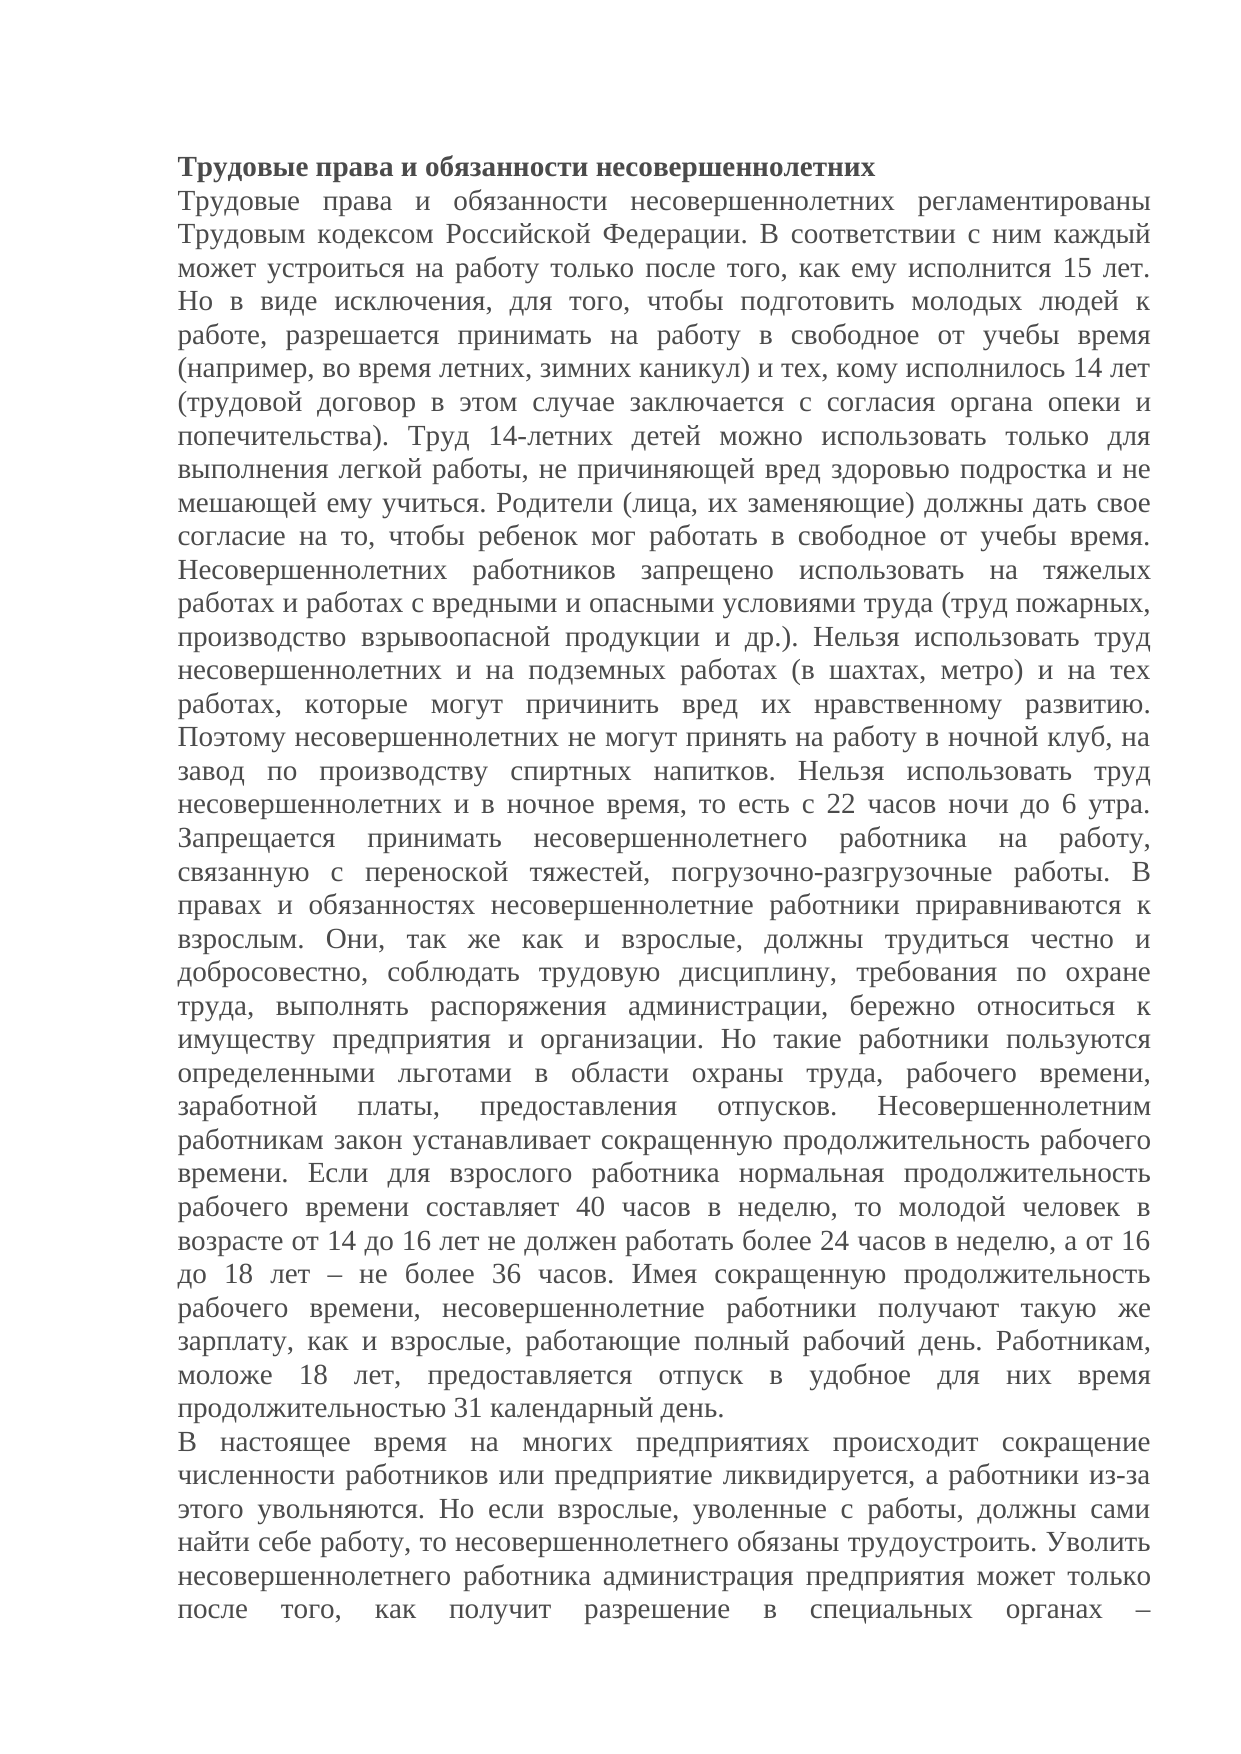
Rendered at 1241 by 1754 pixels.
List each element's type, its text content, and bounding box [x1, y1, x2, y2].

subtitle Трудовые права и обязанности несовершеннолетних [177, 149, 1152, 183]
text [177, 1424, 1152, 1625]
text Трудовые права и обязанности несовершеннолетних регламентированы Трудовым кодексом Российской Федерации. В соответствии с ним каждый может устроиться на работу только после того, как ему исполнится 15 лет. Но в виде исключения, для того, чтобы подготовить молодых людей к работе, разрешается принимать на работу в свободное от учебы время (например, во время летних, зимних каникул) и тех, кому исполнилось 14 лет (трудовой договор в этом случае заключается с согласия органа опеки и попечительства). Труд 14-летних детей можно использовать только для выполнения легкой работы, не причиняющей вред здоровью подростка и не мешающей ему учиться. Родители (лица, их заменяющие) должны дать свое согласие на то, чтобы ребенок мог работать в свободное от учебы время. Несовершеннолетних работников запрещено использовать на тяжелых работах и работах с вредными и опасными условиями труда (труд пожарных, производство взрывоопасной продукции и др.). Нельзя использовать труд несовершеннолетних и на подземных работах (в шахтах, метро) и на тех работах, которые могут причинить вред их нравственному развитию. Поэтому несовершеннолетних не могут принять на работу в ночной клуб, на завод по производству спиртных напитков. Нельзя использовать труд несовершеннолетних и в ночное время, то есть с 22 часов ночи до 6 утра. Запрещается принимать несовершеннолетнего работника на работу, связанную с переноской тяжестей, погрузочно-разгрузочные работы. В правах и обязанностях несовершеннолетние работники приравниваются к взрослым. Они, так же как и взрослые, должны трудиться честно и добросовестно, соблюдать трудовую дисциплину, требования по охране труда, выполнять распоряжения администрации, бережно относиться к имуществу предприятия и организации. Но такие работники пользуются определенными льготами в области охраны труда, рабочего времени, заработной платы, предоставления отпусков. Несовершеннолетним работникам закон устанавливает сокращенную продолжительность рабочего времени. Если для взрослого работника нормальная продолжительность рабочего времени составляет 40 часов в неделю, то молодой человек в возрасте от 14 до 16 лет не должен работать более 24 часов в неделю, а от 16 до 18 лет – не более 36 часов. Имея сокращенную продолжительность рабочего времени, несовершеннолетние работники получают такую же зарплату, как и взрослые, работающие полный рабочий день. Работникам, моложе 18 лет, предоставляется отпуск в удобное для них время продолжительностью 31 календарный день. [177, 183, 1152, 1424]
